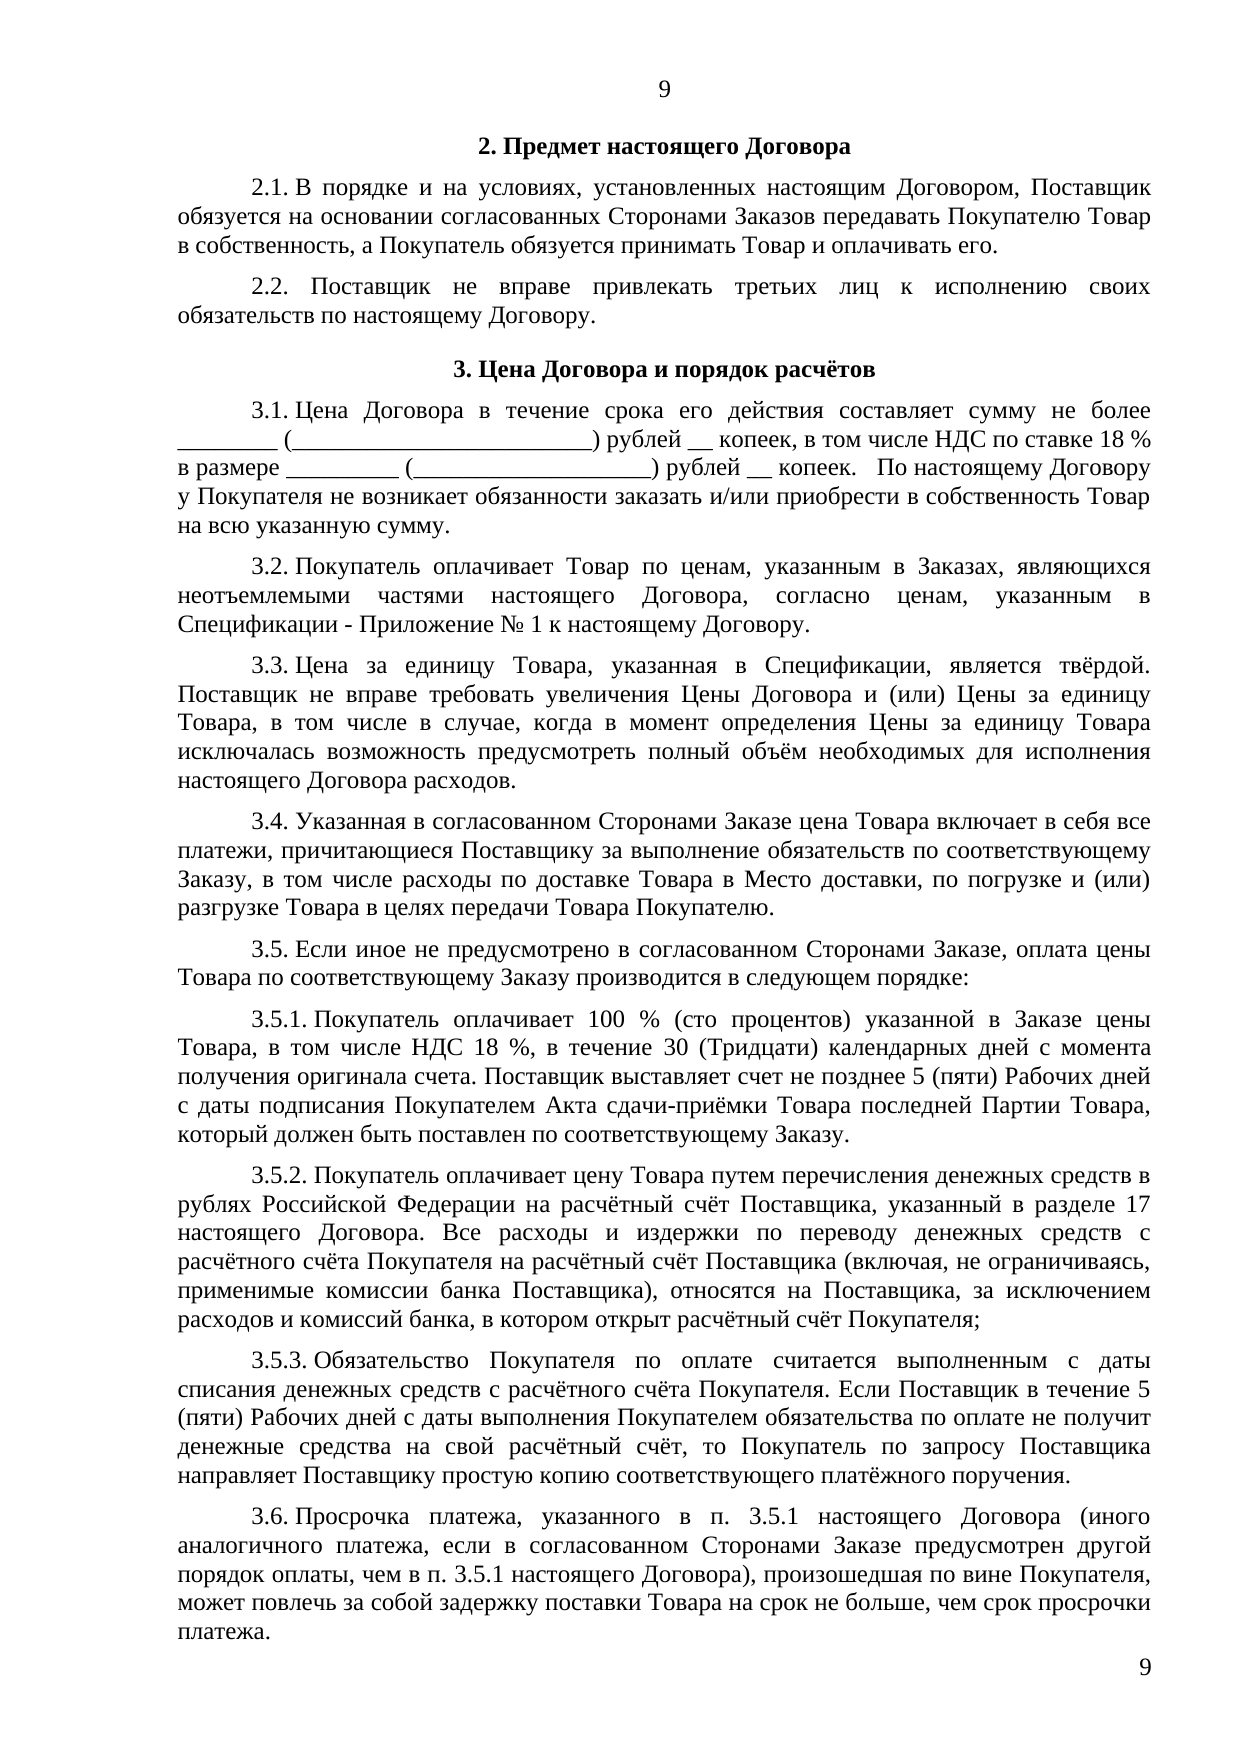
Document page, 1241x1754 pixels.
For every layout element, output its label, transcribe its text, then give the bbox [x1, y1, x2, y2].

text 2.2. Поставщик не вправе привлекать третьих лиц к исполнению своих обязательств по настоящему Договору. [177, 271, 1152, 329]
list Указанная в согласованном Сторонами Заказе цена Товара включает в себя все платежи, причитающиеся Поставщику за выполнение обязательств по соответствующему Заказу, в том числе расходы по доставке Товара в Место доставки, по погрузке и (или) разгрузке Товара в целях передачи Товара Покупателю. [177, 806, 1152, 921]
list Просрочка платежа, указанного в п. 3.5.1 настоящего Договора (иного аналогичного платежа, если в согласованном Сторонами Заказе предусмотрен другой порядок оплаты, чем в п. 3.5.1 настоящего Договора), произошедшая по вине Покупателя, может повлечь за собой задержку поставки Товара на срок не больше, чем срок просрочки платежа. [177, 1501, 1152, 1645]
list Цена за единицу Товара, указанная в Спецификации, является твёрдой. Поставщик не вправе требовать увеличения Цены Договора и (или) Цены за единицу Товара, в том числе в случае, когда в момент определения Цены за единицу Товара исключалась возможность предусмотреть полный объём необходимых для исполнения настоящего Договора расходов. [177, 650, 1152, 794]
list Покупатель оплачивает цену Товара путем перечисления денежных средств в рублях Российской Федерации на расчётный счёт Поставщика, указанный в разделе 17 настоящего Договора. Все расходы и издержки по переводу денежных средств с расчётного счёта Покупателя на расчётный счёт Поставщика (включая, не ограничиваясь, применимые комиссии банка Поставщика), относятся на Поставщика, за исключением расходов и комиссий банка, в котором открыт расчётный счёт Покупателя; [177, 1160, 1152, 1332]
list Покупатель оплачивает 100 % (сто процентов) указанной в Заказе цены Товара, в том числе НДС 18 %, в течение 30 (Тридцати) календарных дней с момента получения оригинала счета. Поставщик выставляет счет не позднее 5 (пяти) Рабочих дней с даты подписания Покупателем Акта сдачи-приёмки Товара последней Партии Товара, который должен быть поставлен по соответствующему Заказу. [177, 1004, 1152, 1147]
list Цена Договора и порядок расчётов [177, 354, 1152, 382]
list Обязательство Покупателя по оплате считается выполненным с даты списания денежных средств с расчётного счёта Покупателя. Если Поставщик в течение 5 (пяти) Рабочих дней с даты выполнения Покупателем обязательства по оплате не получит денежные средства на свой расчётный счёт, то Покупатель по запросу Поставщика направляет Поставщику простую копию соответствующего платёжного поручения. [177, 1345, 1152, 1489]
list Предмет настоящего Договора [177, 131, 1152, 160]
list В порядке и на условиях, установленных настоящим Договором, Поставщик обязуется на основании согласованных Сторонами Заказов передавать Покупателю Товар в собственность, а Покупатель обязуется принимать Товар и оплачивать его. [177, 172, 1152, 259]
list Покупатель оплачивает Товар по ценам, указанным в Заказах, являющихся неотъемлемыми частями настоящего Договора, согласно ценам, указанным в Спецификации - Приложение № 1 к настоящему Договору. [177, 551, 1152, 637]
list Цена Договора в течение срока его действия составляет сумму не более ________ (________________________) рублей __ копеек, в том числе НДС по ставке 18 % в размере _________ (___________________) рублей __ копеек. По настоящему Договору у Покупателя не возникает обязанности заказать и/или приобрести в собственность Товар на всю указанную сумму. [177, 395, 1152, 539]
list Если иное не предусмотрено в согласованном Сторонами Заказе, оплата цены Товара по соответствующему Заказу производится в следующем порядке: [177, 934, 1152, 991]
